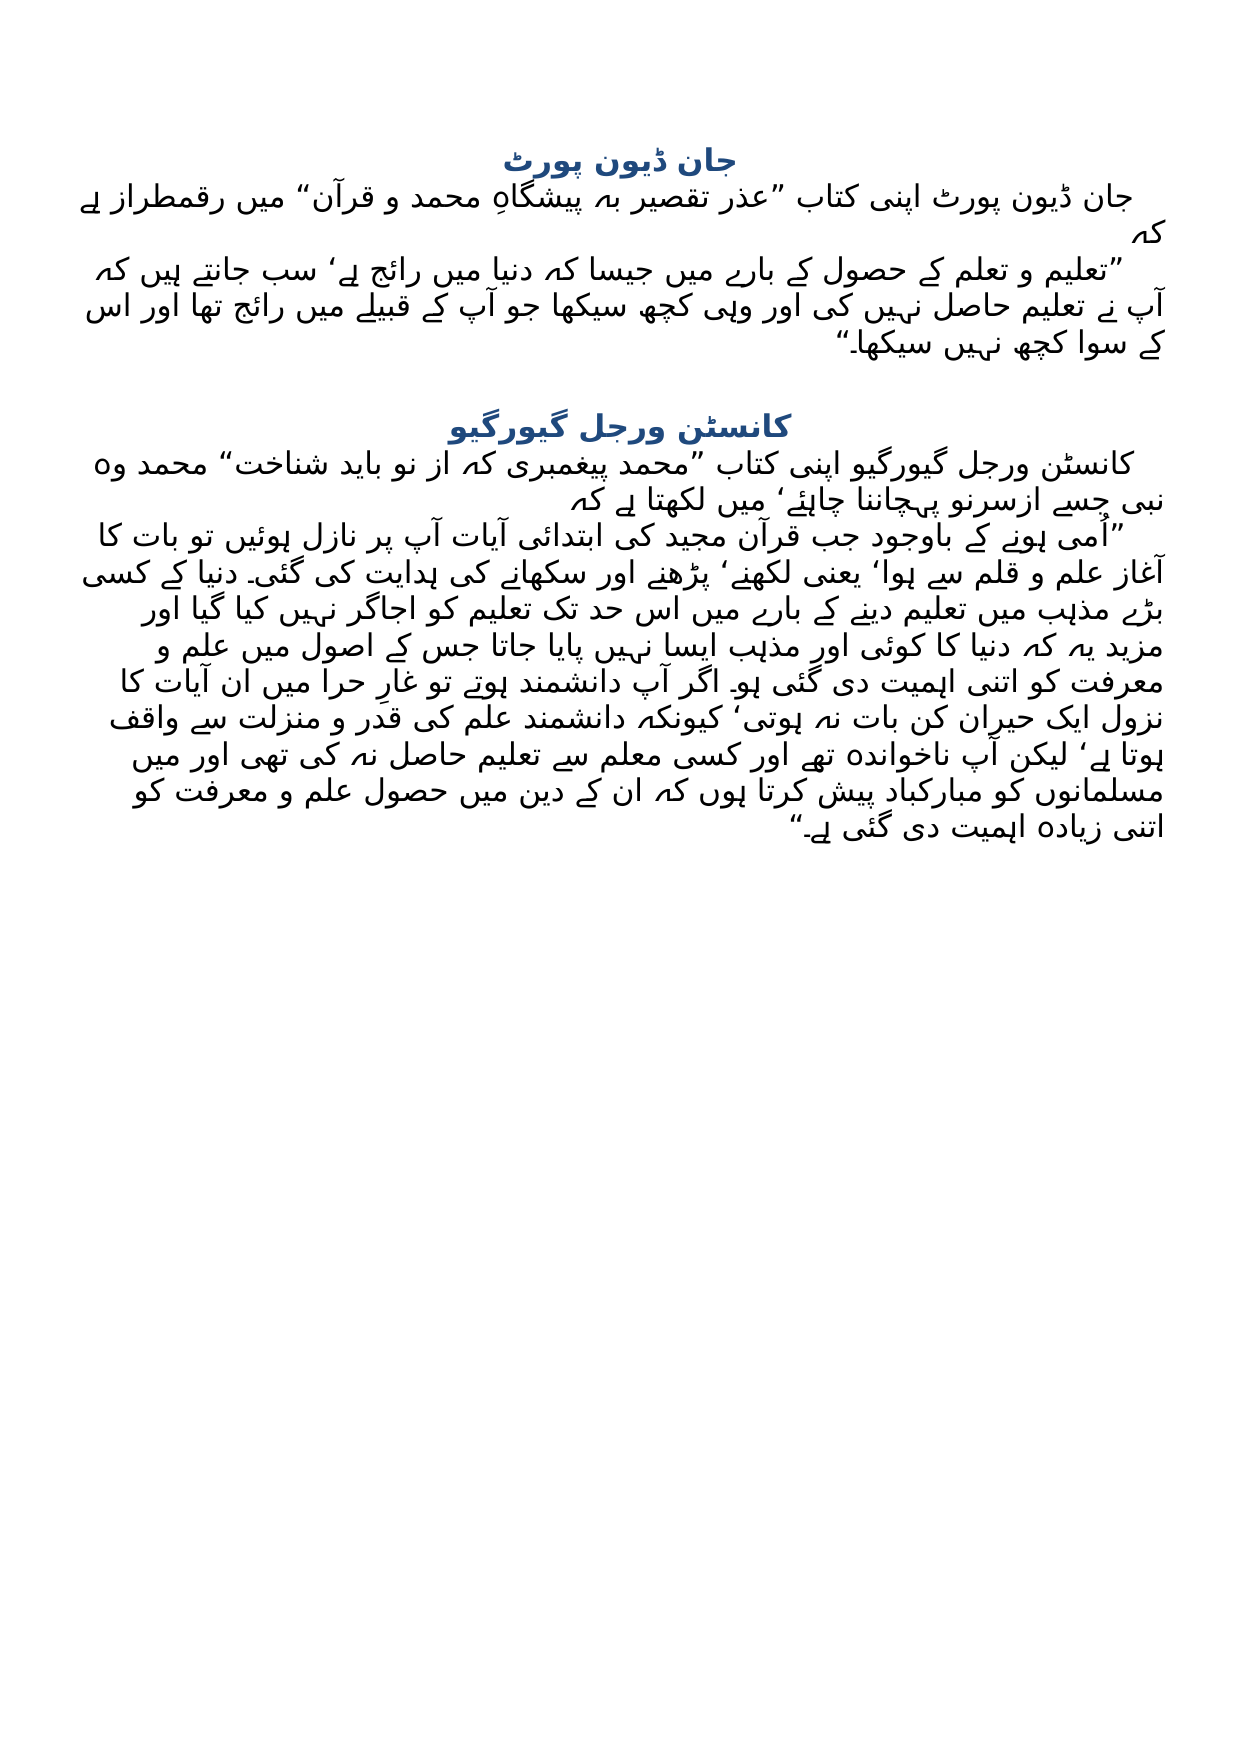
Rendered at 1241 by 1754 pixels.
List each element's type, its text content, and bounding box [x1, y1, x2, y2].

subtitle جان ڈیون پورٹ [75, 142, 1165, 178]
subtitle کانسٹن ورجل گیورگیو [75, 409, 1165, 445]
text جان ڈیون پورٹ اپنی کتاب ”عذر تقصیر بہ پیشگاہِ محمد و قرآن“ میں رقمطراز ہے کہ [75, 178, 1165, 251]
text ”اُمی ہونے کے باوجود جب قرآن مجید کی ابتدائی آیات آپ پر نازل ہوئیں تو بات کا آغاز علم و قلم سے ہوا‘ یعنی لکھنے‘ پڑھنے اور سکھانے کی ہدایت کی گئی۔ دنیا کے کسی بڑے مذہب میں تعلیم دینے کے بارے میں اس حد تک تعلیم کو اجاگر نہیں کیا گیا اور مزید یہ کہ دنیا کا کوئی اور مذہب ایسا نہیں پایا جاتا جس کے اصول میں علم و معرفت کو اتنی اہمیت دی گئی ہو۔ اگر آپ دانشمند ہوتے تو غارِ حرا میں ان آیات کا نزول ایک حیران کن بات نہ ہوتی‘ کیونکہ دانشمند علم کی قدر و منزلت سے واقف ہوتا ہے‘ لیکن آپ ناخواندہ تھے اور کسی معلم سے تعلیم حاصل نہ کی تھی اور میں مسلمانوں کو مبارکباد پیش کرتا ہوں کہ ان کے دین میں حصول علم و معرفت کو اتنی زیادہ اہمیت دی گئی ہے۔“ [75, 518, 1165, 845]
text کانسٹن ورجل گیورگیو اپنی کتاب ”محمد پیغمبری کہ از نو باید شناخت“ محمد وہ نبی جسے ازسرنو پہچاننا چاہئے‘ میں لکھتا ہے کہ [75, 445, 1165, 518]
text ”تعلیم و تعلم کے حصول کے بارے میں جیسا کہ دنیا میں رائج ہے‘ سب جانتے ہیں کہ آپ نے تعلیم حاصل نہیں کی اور وہی کچھ سیکھا جو آپ کے قبیلے میں رائج تھا اور اس کے سوا کچھ نہیں سیکھا۔“ [75, 251, 1165, 360]
